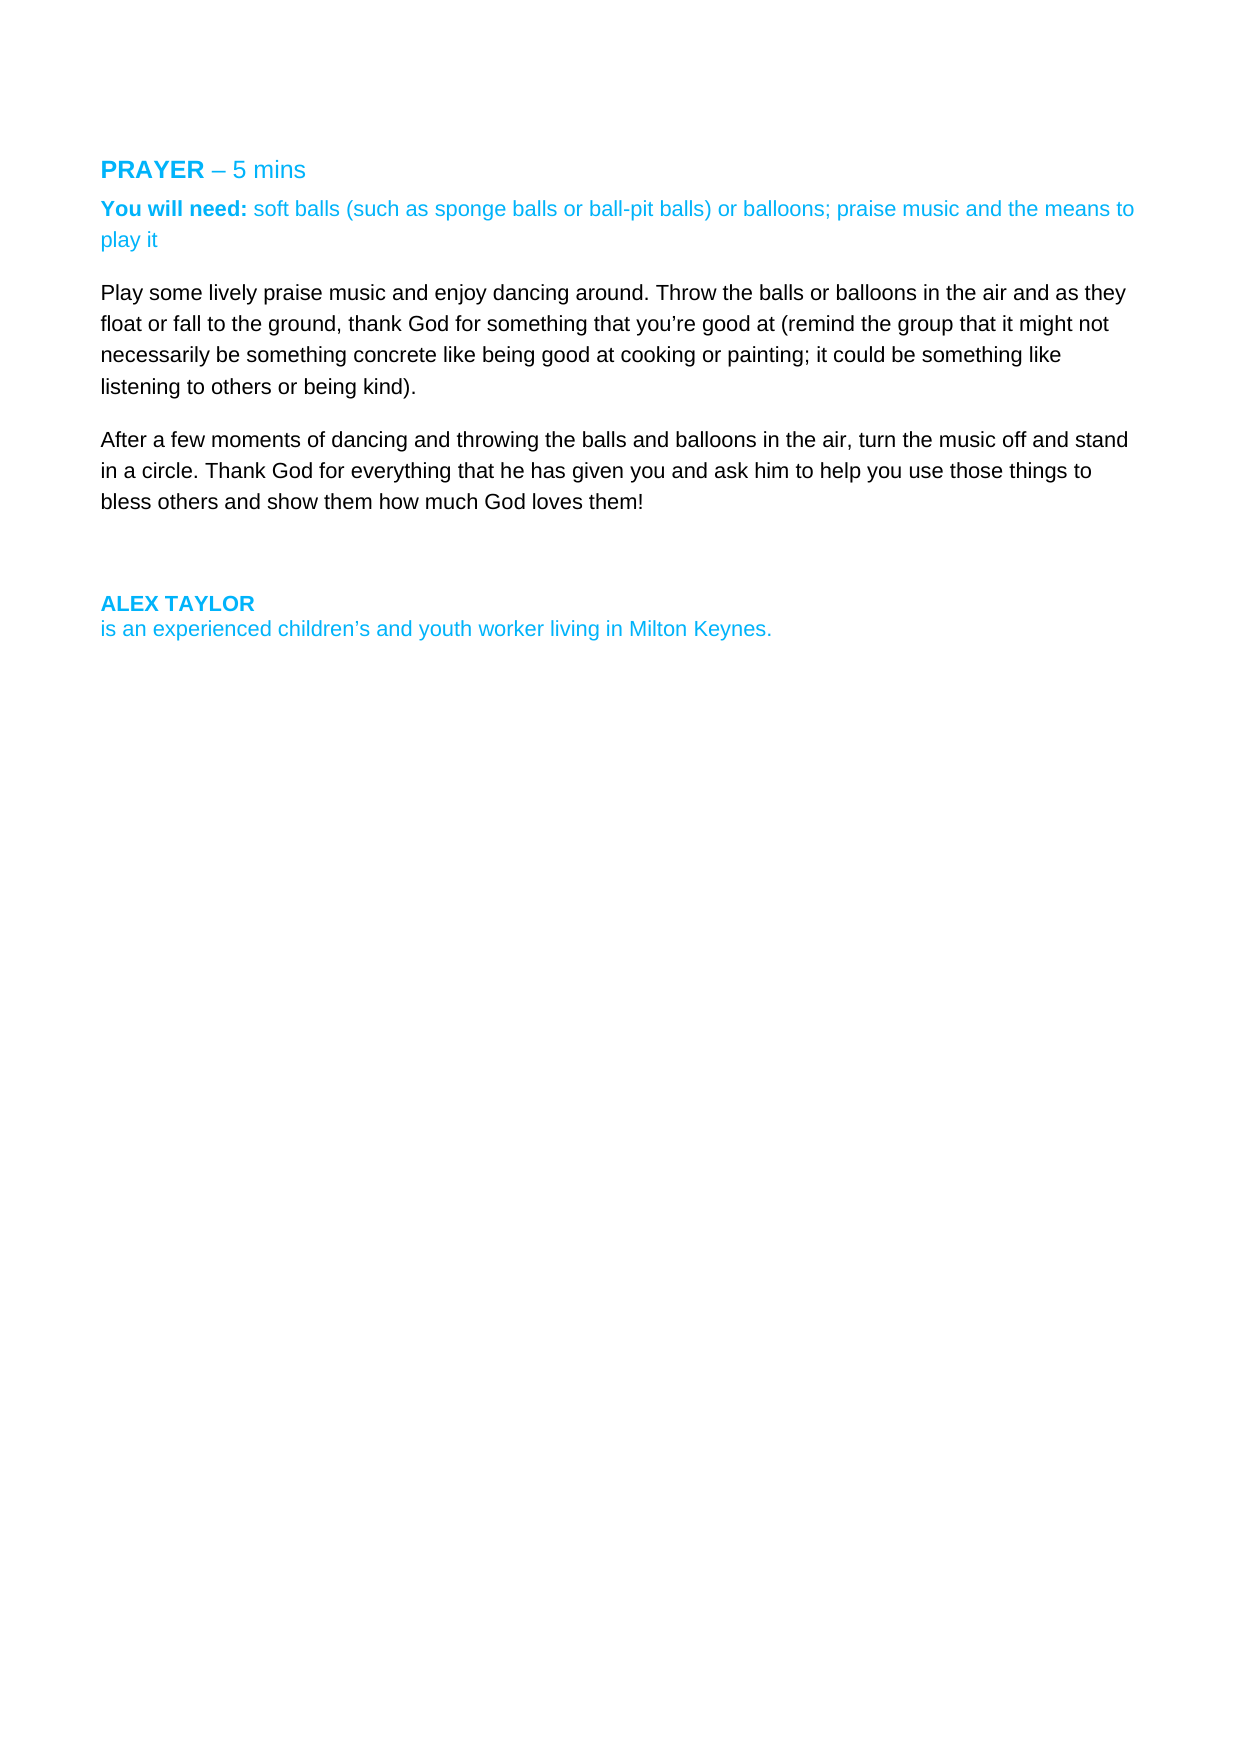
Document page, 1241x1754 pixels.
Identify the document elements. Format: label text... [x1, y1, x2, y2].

subtitle PRAYER – 5 mins [100, 153, 1140, 185]
text is an experienced children’s and youth worker living in Milton Keynes. [100, 616, 1140, 641]
text You will need: soft balls (such as sponge balls or ball-pit balls) or balloons; praise music and the means to play it [100, 191, 1140, 253]
text After a few moments of dancing and throwing the balls and balloons in the air, turn the music off and stand in a circle. Thank God for everything that he has given you and ask him to help you use those things to bless others and show them how much God loves them! [100, 422, 1140, 516]
text ALEX TAYLOR [100, 591, 1140, 616]
text Play some lively praise music and enjoy dancing around. Throw the balls or balloons in the air and as they float or fall to the ground, thank God for something that you’re good at (remind the group that it might not necessarily be something concrete like being good at cooking or painting; it could be something like listening to others or being kind). [100, 275, 1140, 400]
